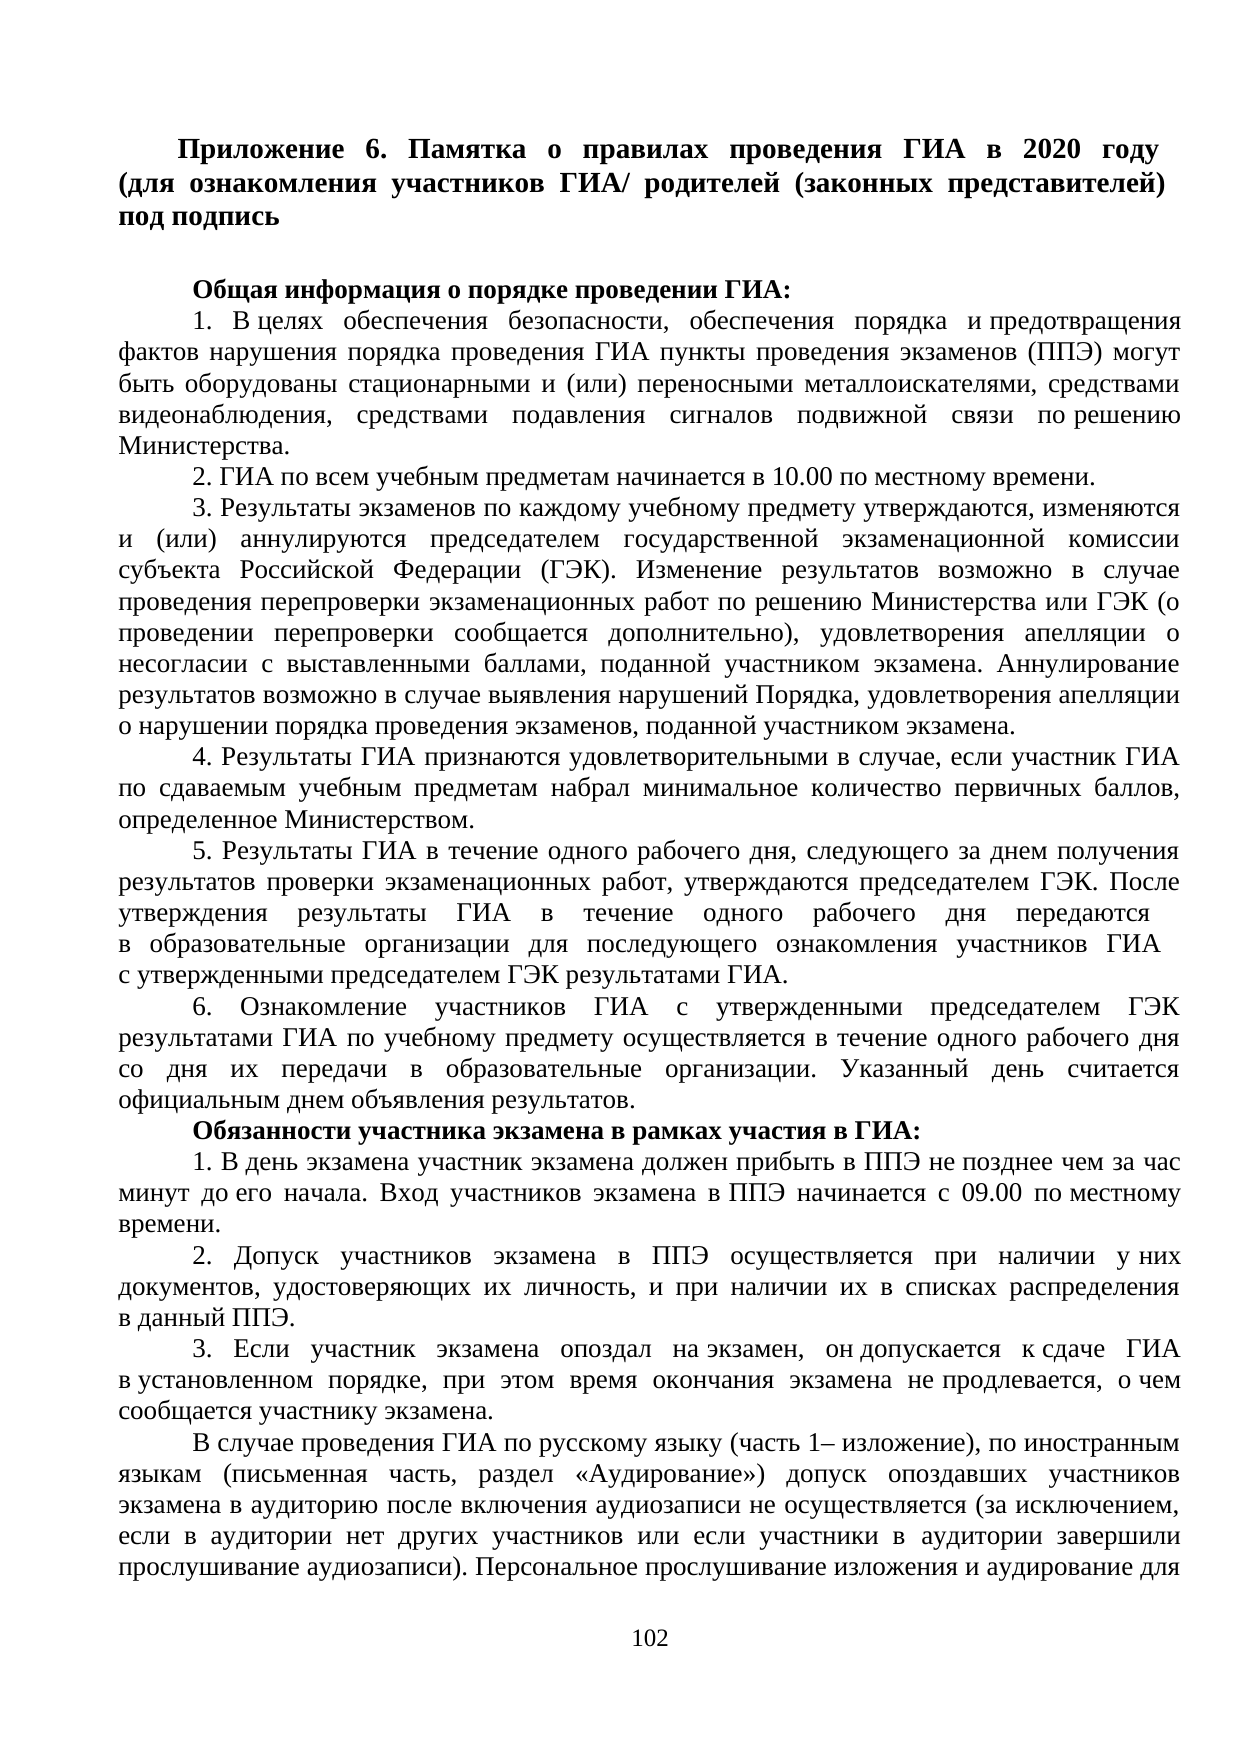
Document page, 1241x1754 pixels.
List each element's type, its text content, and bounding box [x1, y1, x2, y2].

text Общая информация о порядке проведении ГИА: [118, 273, 1181, 304]
text 1. В целях обеспечения безопасности, обеспечения порядка и предотвращения фактов нарушения порядка проведения ГИА пункты проведения экзаменов (ППЭ) могут быть оборудованы стационарными и (или) переносными металлоискателями, средствами видеонаблюдения, средствами подавления сигналов подвижной связи по решению Министерства. [118, 304, 1181, 460]
text 4. Результаты ГИА признаются удовлетворительными в случае, если участник ГИА по сдаваемым учебным предметам набрал минимальное количество первичных баллов, определенное Министерством. [118, 740, 1181, 834]
text 3. Если участник экзамена опоздал на экзамен, он допускается к сдаче ГИА в установленном порядке, при этом время окончания экзамена не продлевается, о чем сообщается участнику экзамена. [118, 1332, 1181, 1426]
text 2. ГИА по всем учебным предметам начинается в 10.00 по местному времени. [118, 460, 1181, 491]
list Приложение 6. Памятка о правилах проведения ГИА в 2020 году (для ознакомления участников ГИА/ родителей (законных представителей) под подпись [118, 131, 1181, 232]
text 3. Результаты экзаменов по каждому учебному предмету утверждаются, изменяются и (или) аннулируются председателем государственной экзаменационной комиссии субъекта Российской Федерации (ГЭК). Изменение результатов возможно в случае проведения перепроверки экзаменационных работ по решению Министерства или ГЭК (о проведении перепроверки сообщается дополнительно), удовлетворения апелляции о несогласии с выставленными баллами, поданной участником экзамена. Аннулирование результатов возможно в случае выявления нарушений Порядка, удовлетворения апелляции о нарушении порядка проведения экзаменов, поданной участником экзамена. [118, 491, 1181, 740]
text 2. Допуск участников экзамена в ППЭ осуществляется при наличии у них документов, удостоверяющих их личность, и при наличии их в списках распределения в данный ППЭ. [118, 1239, 1181, 1332]
text Обязанности участника экзамена в рамках участия в ГИА: [118, 1114, 1181, 1145]
text 1. В день экзамена участник экзамена должен прибыть в ППЭ не позднее чем за час минут до его начала. Вход участников экзамена в ППЭ начинается с 09.00 по местному времени. [118, 1145, 1181, 1239]
text 5. Результаты ГИА в течение одного рабочего дня, следующего за днем получения результатов проверки экзаменационных работ, утверждаются председателем ГЭК. После утверждения результаты ГИА в течение одного рабочего дня передаются в образовательные организации для последующего ознакомления участников ГИА с утвержденными председателем ГЭК результатами ГИА. [118, 834, 1181, 989]
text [118, 1426, 1181, 1581]
text 6. Ознакомление участников ГИА с утвержденными председателем ГЭК результатами ГИА по учебному предмету осуществляется в течение одного рабочего дня со дня их передачи в образовательные организации. Указанный день считается официальным днем объявления результатов. [118, 989, 1181, 1114]
